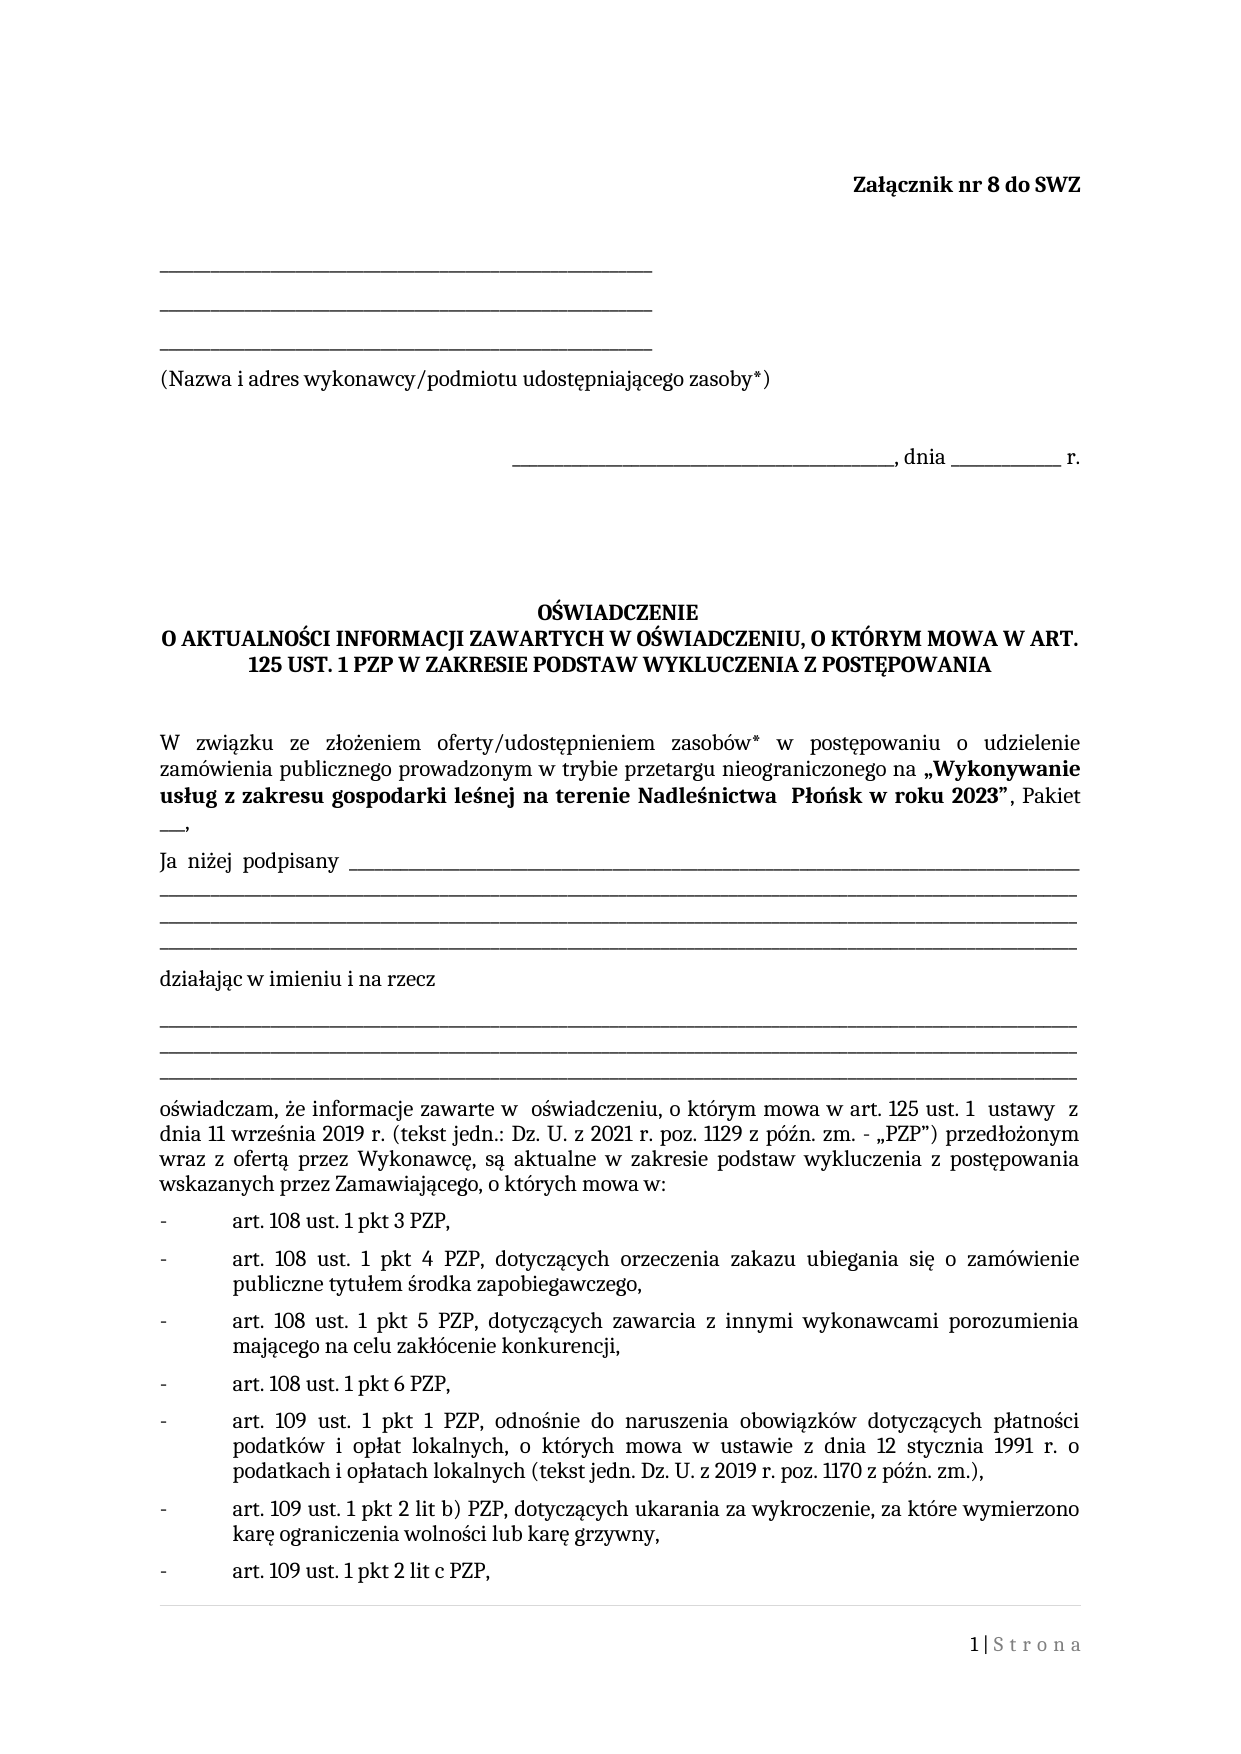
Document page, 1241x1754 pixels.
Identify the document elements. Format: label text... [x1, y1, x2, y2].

text __________________________________________________________ [159, 327, 1081, 354]
text - art. 109 ust. 1 pkt 1 PZP, odnośnie do naruszenia obowiązków dotyczących płatności podatków i opłat lokalnych, o których mowa w ustawie z dnia 12 stycznia 1991 r. o podatkach i opłatach lokalnych (tekst jedn. Dz. U. z 2019 r. poz. 1170 z późn. zm.), [159, 1408, 1081, 1483]
text __________________________________________________________ [159, 250, 1081, 276]
text - art. 108 ust. 1 pkt 3 PZP, [159, 1208, 1081, 1233]
text - art. 108 ust. 1 pkt 6 PZP, [159, 1371, 1081, 1396]
text - art. 108 ust. 1 pkt 4 PZP, dotyczących orzeczenia zakazu ubiegania się o zamówienie publiczne tytułem środka zapobiegawczego, [159, 1246, 1081, 1296]
text __________________________________________________________ [159, 288, 1081, 315]
text - art. 108 ust. 1 pkt 5 PZP, dotyczących zawarcia z innymi wykonawcami porozumienia mającego na celu zakłócenie konkurencji, [159, 1308, 1081, 1358]
text ____________________________________________________________________________________________________________________________________________________________________________________________________________________________________________________________________________________________________________________________________ [159, 1004, 1081, 1083]
text OŚWIADCZENIE O AKTUALNOŚCI INFORMACJI ZAWARTYCH W OŚWIADCZENIU, O KTÓRYM MOWA W ART. 125 UST. 1 PZP W ZAKRESIE PODSTAW WYKLUCZENIA Z POSTĘPOWANIA [159, 599, 1081, 678]
text W związku ze złożeniem oferty/udostępnieniem zasobów* w postępowaniu o udzielenie zamówienia publicznego prowadzonym w trybie przetargu nieograniczonego na „Wykonywanie usług z zakresu gospodarki leśnej na terenie Nadleśnictwa Płońsk w roku 2023”, Pakiet ___, [159, 730, 1081, 835]
text Ja niżej podpisany ______________________________________________________________________________________ ____________________________________________________________________________________________________________________________________________________________________________________________________________________________________________________________________________________________________________________________________ [159, 848, 1081, 953]
text - art. 109 ust. 1 pkt 2 lit b) PZP, dotyczących ukarania za wykroczenie, za które wymierzono karę ograniczenia wolności lub karę grzywny, [159, 1496, 1081, 1546]
text (Nazwa i adres wykonawcy/podmiotu udostępniającego zasoby*) [159, 366, 1081, 393]
text oświadczam, że informacje zawarte w oświadczeniu, o którym mowa w art. 125 ust. 1 ustawy z dnia 11 września 2019 r. (tekst jedn.: Dz. U. z 2021 r. poz. 1129 z późn. zm. - „PZP”) przedłożonym wraz z ofertą przez Wykonawcę, są aktualne w zakresie podstaw wykluczenia z postępowania wskazanych przez Zamawiającego, o których mowa w: [159, 1096, 1081, 1196]
text Załącznik nr 8 do SWZ [159, 172, 1081, 198]
text działając w imieniu i na rzecz [159, 966, 1081, 992]
text _____________________________________________, dnia _____________ r. [159, 444, 1081, 470]
text - art. 109 ust. 1 pkt 2 lit c PZP, [159, 1558, 1081, 1583]
